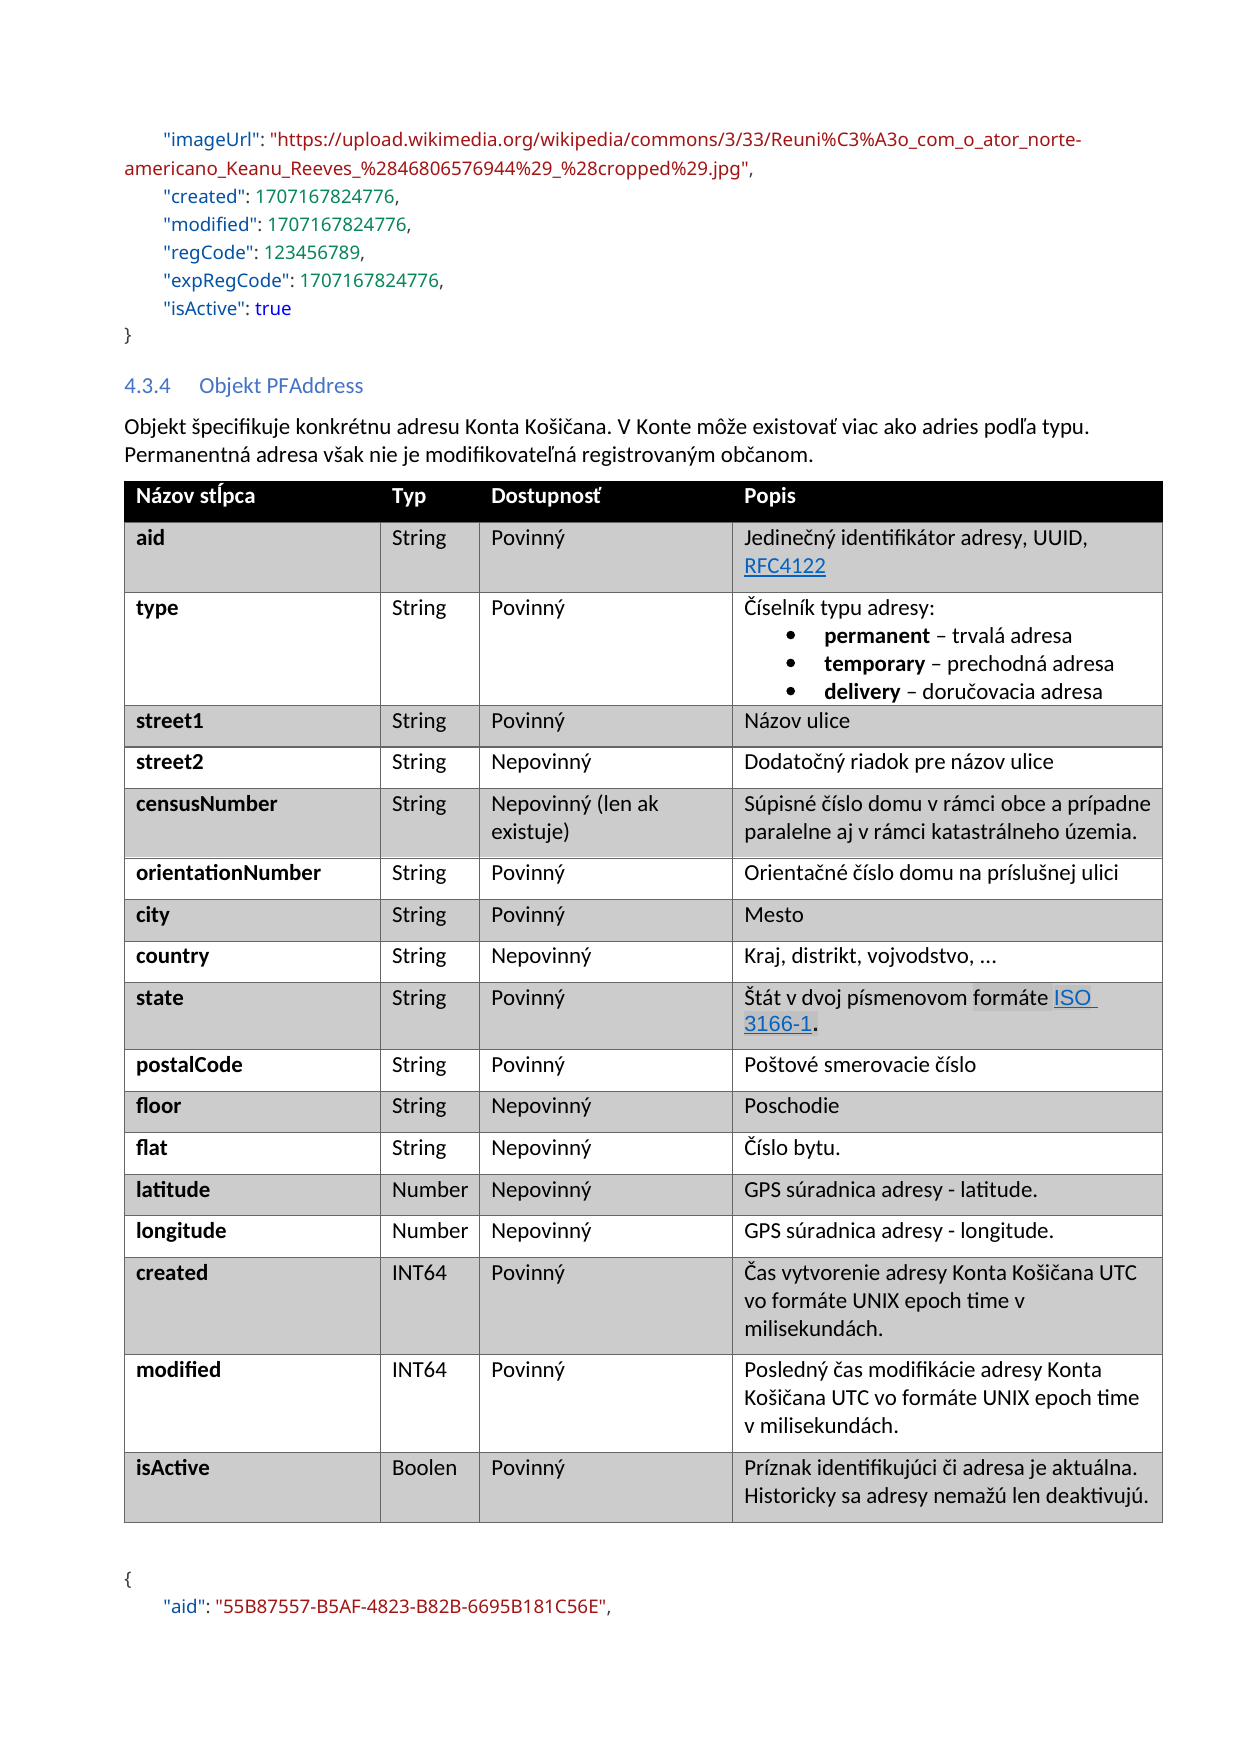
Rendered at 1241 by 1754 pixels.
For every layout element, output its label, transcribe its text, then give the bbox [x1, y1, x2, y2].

table_cell Nepovinný [480, 748, 732, 788]
text "aid": "55B87557-B5AF-4823-B82B-6695B181C56E", [124, 1591, 1152, 1619]
table_cell Povinný [480, 1453, 732, 1522]
table_cell Mesto [733, 900, 1162, 941]
table_cell Povinný [480, 523, 732, 592]
table_cell INT64 [381, 1355, 479, 1452]
table_cell GPS súradnica adresy - latitude. [733, 1175, 1162, 1215]
table_cell Dodatočný riadok pre názov ulice [733, 748, 1162, 788]
table_cell latitude [125, 1175, 380, 1215]
table_cell Povinný [480, 1355, 732, 1452]
table_cell String [381, 983, 479, 1049]
table_header Popis [733, 482, 1162, 522]
table_header Dostupnosť [480, 482, 732, 522]
table_cell street1 [125, 706, 380, 746]
table_cell Nepovinný (len ak existuje) [480, 789, 732, 857]
table_cell floor [125, 1092, 380, 1132]
table_cell flat [125, 1133, 380, 1174]
table_cell Povinný [480, 1258, 732, 1354]
text "expRegCode": 1707167824776, [124, 265, 1152, 293]
table_cell String [381, 942, 479, 982]
table_cell String [381, 789, 479, 857]
text "regCode": 123456789, [124, 237, 1152, 265]
table_cell Povinný [480, 706, 732, 746]
table_cell Kraj, distrikt, vojvodstvo, ... [733, 942, 1162, 982]
table_cell INT64 [381, 1258, 479, 1354]
text "modified": 1707167824776, [124, 208, 1152, 237]
table_cell street2 [125, 748, 380, 788]
table_cell String [381, 1092, 479, 1132]
table_cell Čas vytvorenie adresy Konta Košičana UTC vo formáte UNIX epoch time v milisekundách. [733, 1258, 1162, 1354]
table_cell type [125, 593, 380, 705]
table_cell Nepovinný [480, 1092, 732, 1132]
table_cell Číslo bytu. [733, 1133, 1162, 1174]
table_cell String [381, 900, 479, 941]
table_cell Number [381, 1175, 479, 1215]
table_cell modified [125, 1355, 380, 1452]
table_cell Orientačné číslo domu na príslušnej ulici [733, 859, 1162, 899]
table_cell String [381, 706, 479, 746]
table_cell orientationNumber [125, 859, 380, 899]
table_cell Povinný [480, 900, 732, 941]
table_cell Povinný [480, 1050, 732, 1091]
table_cell Číselník typu adresy: permanent – trvalá adresa temporary – prechodná adresa delivery – doručovacia adresa [733, 593, 1162, 705]
table_cell GPS súradnica adresy - longitude. [733, 1216, 1162, 1257]
text } [124, 321, 1152, 346]
table_cell city [125, 900, 380, 941]
text "imageUrl": "https://upload.wikimedia.org/wikipedia/commons/3/33/Reuni%C3%A3o_com_o_ator_norte-americano_Keanu_Reeves_%2846806576944%29_%28cropped%29.jpg", [124, 124, 1152, 180]
table_cell Štát v dvoj písmenovom formáte ISO 3166-1. [733, 983, 1162, 1049]
table_cell Posledný čas modifikácie adresy Konta Košičana UTC vo formáte UNIX epoch time v milisekundách. [733, 1355, 1162, 1452]
table_cell country [125, 942, 380, 982]
table_cell Nepovinný [480, 1133, 732, 1174]
table_cell Súpisné číslo domu v rámci obce a prípadne paralelne aj v rámci katastrálneho územia. [733, 789, 1162, 857]
table_cell aid [125, 523, 380, 592]
table_cell String [381, 859, 479, 899]
table_cell String [381, 748, 479, 788]
table_cell Nepovinný [480, 1216, 732, 1257]
table_cell postalCode [125, 1050, 380, 1091]
table_header Názov stĺpca [125, 482, 380, 522]
table_cell Poštové smerovacie číslo [733, 1050, 1162, 1091]
table_cell Povinný [480, 983, 732, 1049]
text "isActive": true [124, 293, 1152, 321]
table_cell String [381, 1133, 479, 1174]
table_cell Boolen [381, 1453, 479, 1522]
table_cell isActive [125, 1453, 380, 1522]
table_cell censusNumber [125, 789, 380, 857]
table_cell Názov ulice [733, 706, 1162, 746]
table_cell String [381, 1050, 479, 1091]
table_cell longitude [125, 1216, 380, 1257]
table_cell String [381, 523, 479, 592]
table_cell state [125, 983, 380, 1049]
text Objekt špecifikuje konkrétnu adresu Konta Košičana. V Konte môže existovať viac ako adries podľa typu. Permanentná adresa však nie je modifikovateľná registrovaným občanom. [124, 412, 1152, 468]
text { [124, 1563, 1152, 1591]
table_cell Poschodie [733, 1092, 1162, 1132]
table_cell Povinný [480, 593, 732, 705]
subtitle Objekt PFAddress [124, 371, 1152, 399]
table_cell Povinný [480, 859, 732, 899]
table_cell Príznak identifikujúci či adresa je aktuálna. Historicky sa adresy nemažú len deaktivujú. [733, 1453, 1162, 1522]
table_cell Nepovinný [480, 942, 732, 982]
table_cell Nepovinný [480, 1175, 732, 1215]
table_header Typ [381, 482, 479, 522]
text "created": 1707167824776, [124, 180, 1152, 208]
table_cell Jedinečný identifikátor adresy, UUID, RFC4122 [733, 523, 1162, 592]
table_cell String [381, 593, 479, 705]
table_cell created [125, 1258, 380, 1354]
table_cell Number [381, 1216, 479, 1257]
